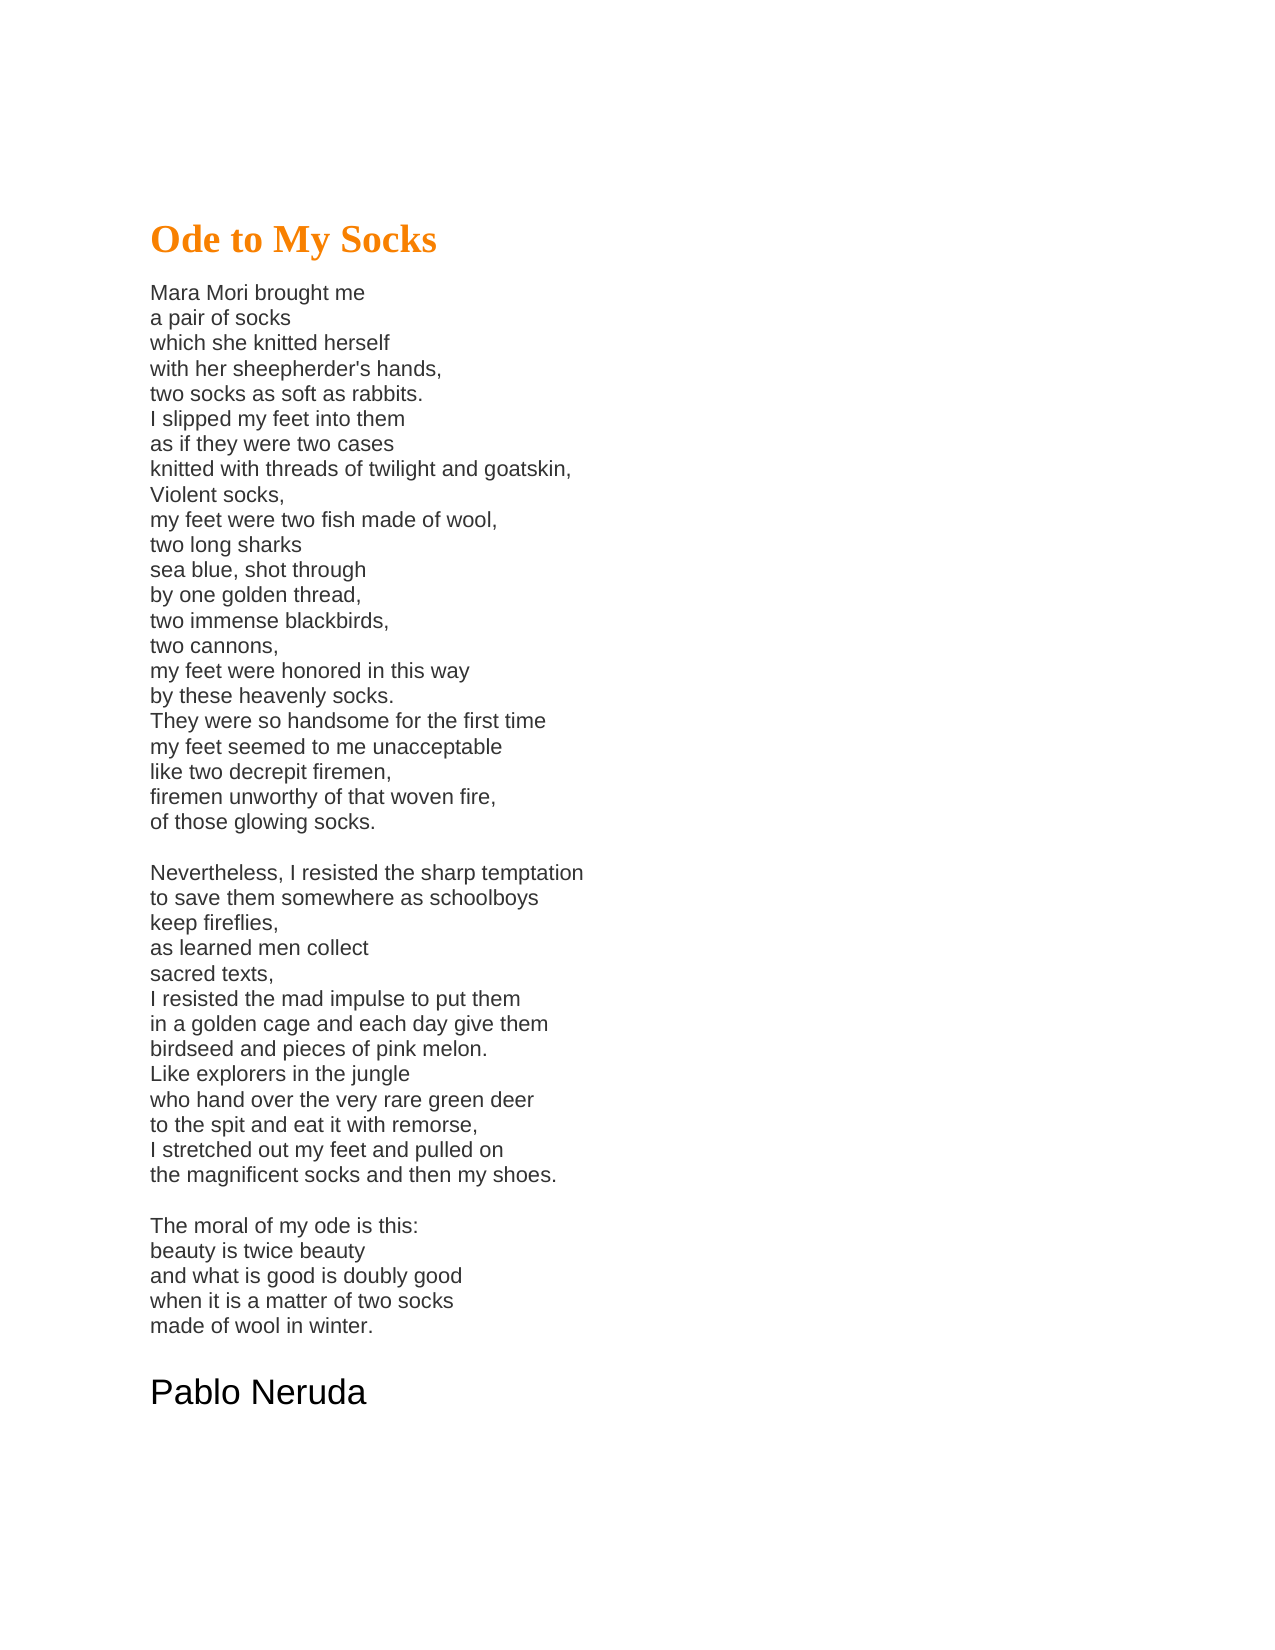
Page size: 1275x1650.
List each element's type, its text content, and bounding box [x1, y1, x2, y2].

text Pablo Neruda [150, 1371, 1125, 1412]
text Mara Mori brought me a pair of socks which she knitted herself with her sheepherder's hands, two socks as soft as rabbits. I slipped my feet into them as if they were two cases knitted with threads of twilight and goatskin, Violent socks, my feet were two fish made of wool, two long sharks sea blue, shot through by one golden thread, two immense blackbirds, two cannons, my feet were honored in this way by these heavenly socks. They were so handsome for the first time my feet seemed to me unacceptable like two decrepit firemen, firemen unworthy of that woven fire, of those glowing socks. Nevertheless, I resisted the sharp temptation to save them somewhere as schoolboys keep fireflies, as learned men collect sacred texts, I resisted the mad impulse to put them in a golden cage and each day give them birdseed and pieces of pink melon. Like explorers in the jungle who hand over the very rare green deer to the spit and eat it with remorse, I stretched out my feet and pulled on the magnificent socks and then my shoes. The moral of my ode is this: beauty is twice beauty and what is good is doubly good when it is a matter of two socks made of wool in winter. [150, 280, 1125, 1339]
text Ode to My Socks [150, 216, 1125, 261]
